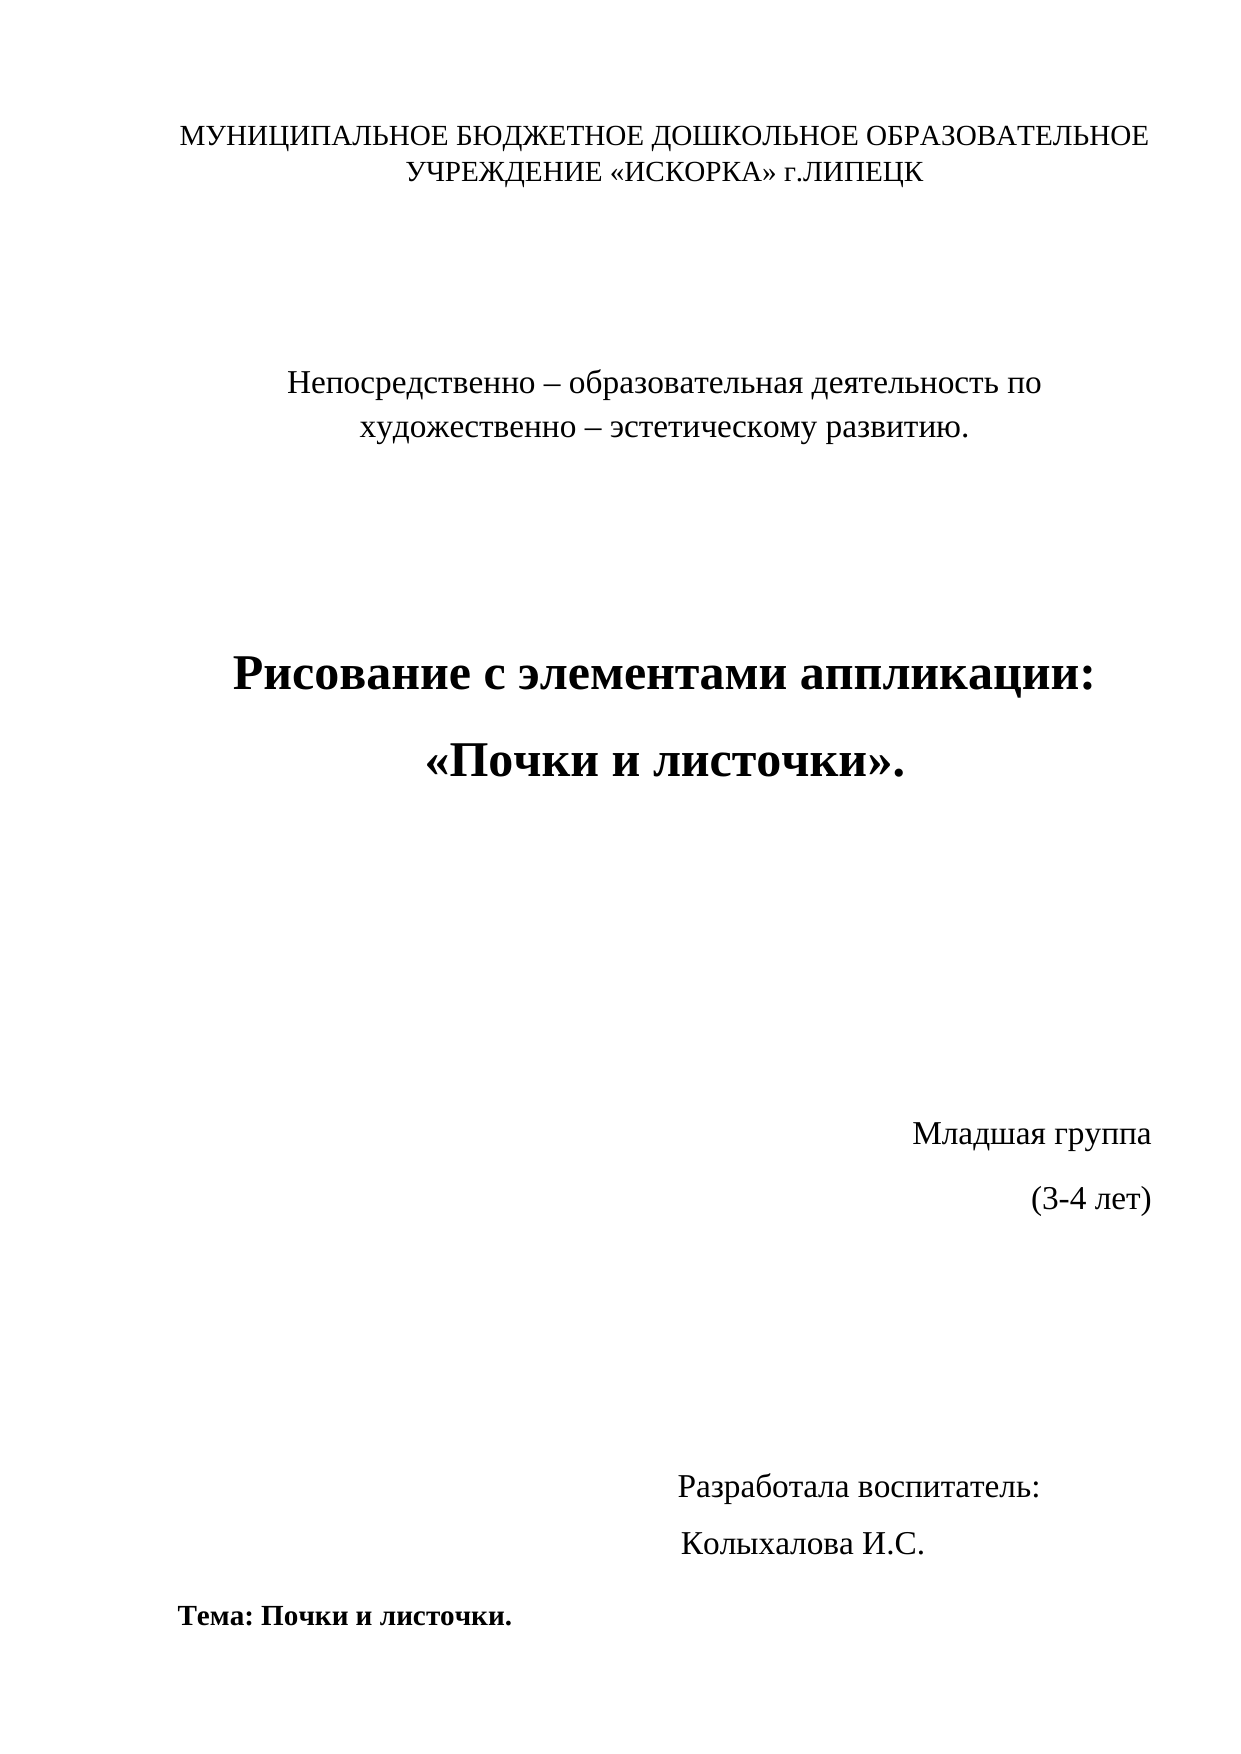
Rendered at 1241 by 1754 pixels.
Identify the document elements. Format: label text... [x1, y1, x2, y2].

text (3-4 лет) [177, 1178, 1152, 1217]
text Рисование с элементами аппликации: [177, 643, 1152, 701]
text Тема: Почки и листочки. [177, 1598, 1152, 1631]
text Младшая группа [177, 1114, 1152, 1152]
text Непосредственно – образовательная деятельность по художественно – эстетическому развитию. [177, 362, 1152, 445]
text «Почки и листочки». [177, 730, 1152, 787]
text Колыхалова И.С. [177, 1523, 1152, 1562]
text МУНИЦИПАЛЬНОЕ БЮДЖЕТНОЕ ДОШКОЛЬНОЕ ОБРАЗОВАТЕЛЬНОЕ УЧРЕЖДЕНИЕ «ИСКОРКА» г.ЛИПЕЦК [177, 118, 1152, 188]
text Разработала воспитатель: [177, 1466, 1152, 1504]
